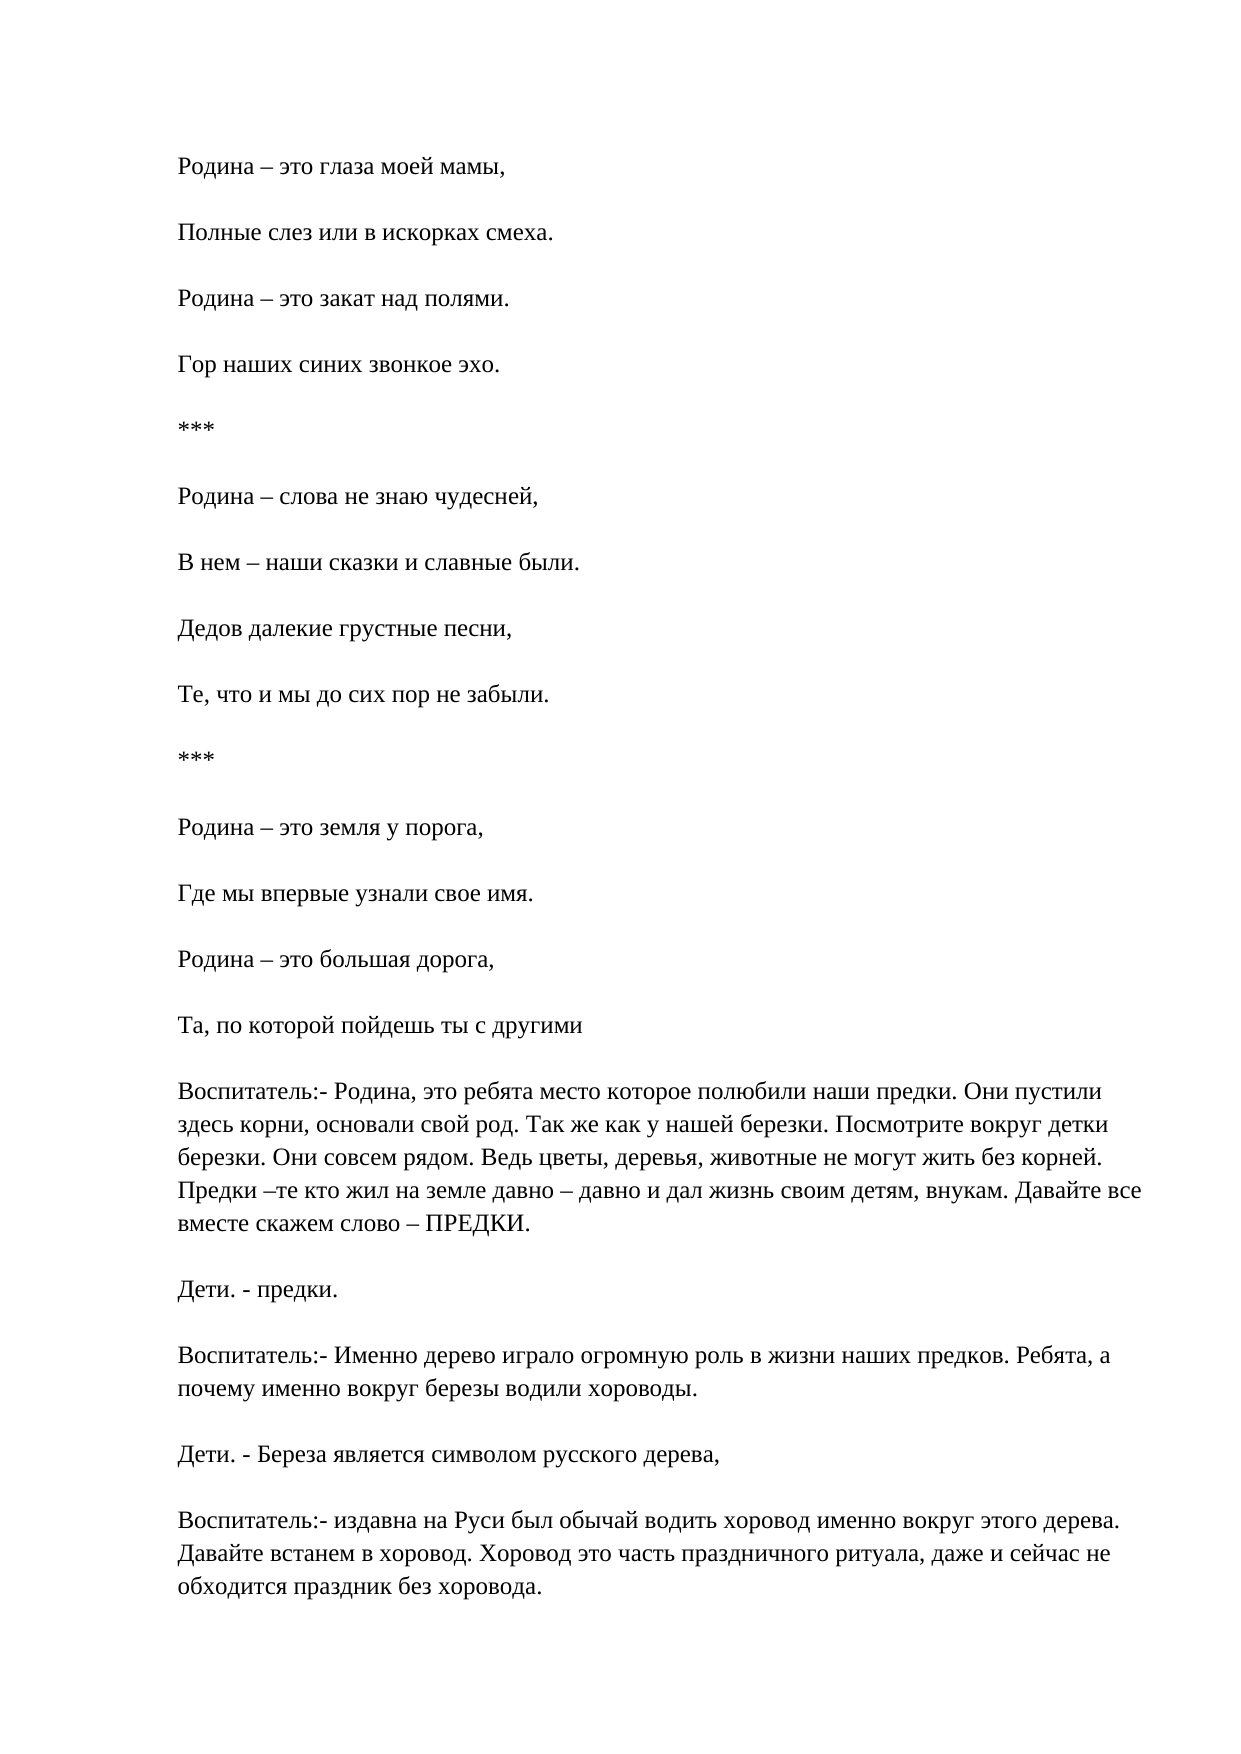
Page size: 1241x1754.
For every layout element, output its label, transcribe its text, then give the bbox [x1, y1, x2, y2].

text Родина – слова не знаю чудесней, [177, 481, 1152, 510]
text Родина – это закат над полями. [177, 283, 1152, 312]
text *** [177, 746, 1152, 774]
text Где мы впервые узнали свое имя. [177, 878, 1152, 906]
text Дедов далекие грустные песни, [177, 613, 1152, 642]
text Полные слез или в искорках смеха. [177, 217, 1152, 246]
text Воспитатель:- издавна на Руси был обычай водить хоровод именно вокруг этого дерева. Давайте встанем в хоровод. Хоровод это часть праздничного ритуала, даже и сейчас не обходится праздник без хоровода. [177, 1505, 1152, 1600]
text Родина – это глаза моей мамы, [177, 151, 1152, 180]
text *** [177, 415, 1152, 444]
text В нем – наши сказки и славные были. [177, 547, 1152, 576]
text Та, по которой пойдешь ты с другими [177, 1010, 1152, 1038]
text Дети. - предки. [177, 1274, 1152, 1303]
text Дети. - Береза является символом русского дерева, [177, 1439, 1152, 1468]
text Воспитатель:- Именно дерево играло огромную роль в жизни наших предков. Ребята, а почему именно вокруг березы водили хороводы. [177, 1340, 1152, 1402]
text Воспитатель:- Родина, это ребята место которое полюбили наши предки. Они пустили здесь корни, основали свой род. Так же как у нашей березки. Посмотрите вокруг детки березки. Они совсем рядом. Ведь цветы, деревья, животные не могут жить без корней. Предки –те кто жил на земле давно – давно и дал жизнь своим детям, внукам. Давайте все вместе скажем слово – ПРЕДКИ. [177, 1076, 1152, 1237]
text Родина – это земля у порога, [177, 812, 1152, 840]
text Гор наших синих звонкое эхо. [177, 349, 1152, 378]
text Родина – это большая дорога, [177, 944, 1152, 972]
text Те, что и мы до сих пор не забыли. [177, 679, 1152, 708]
